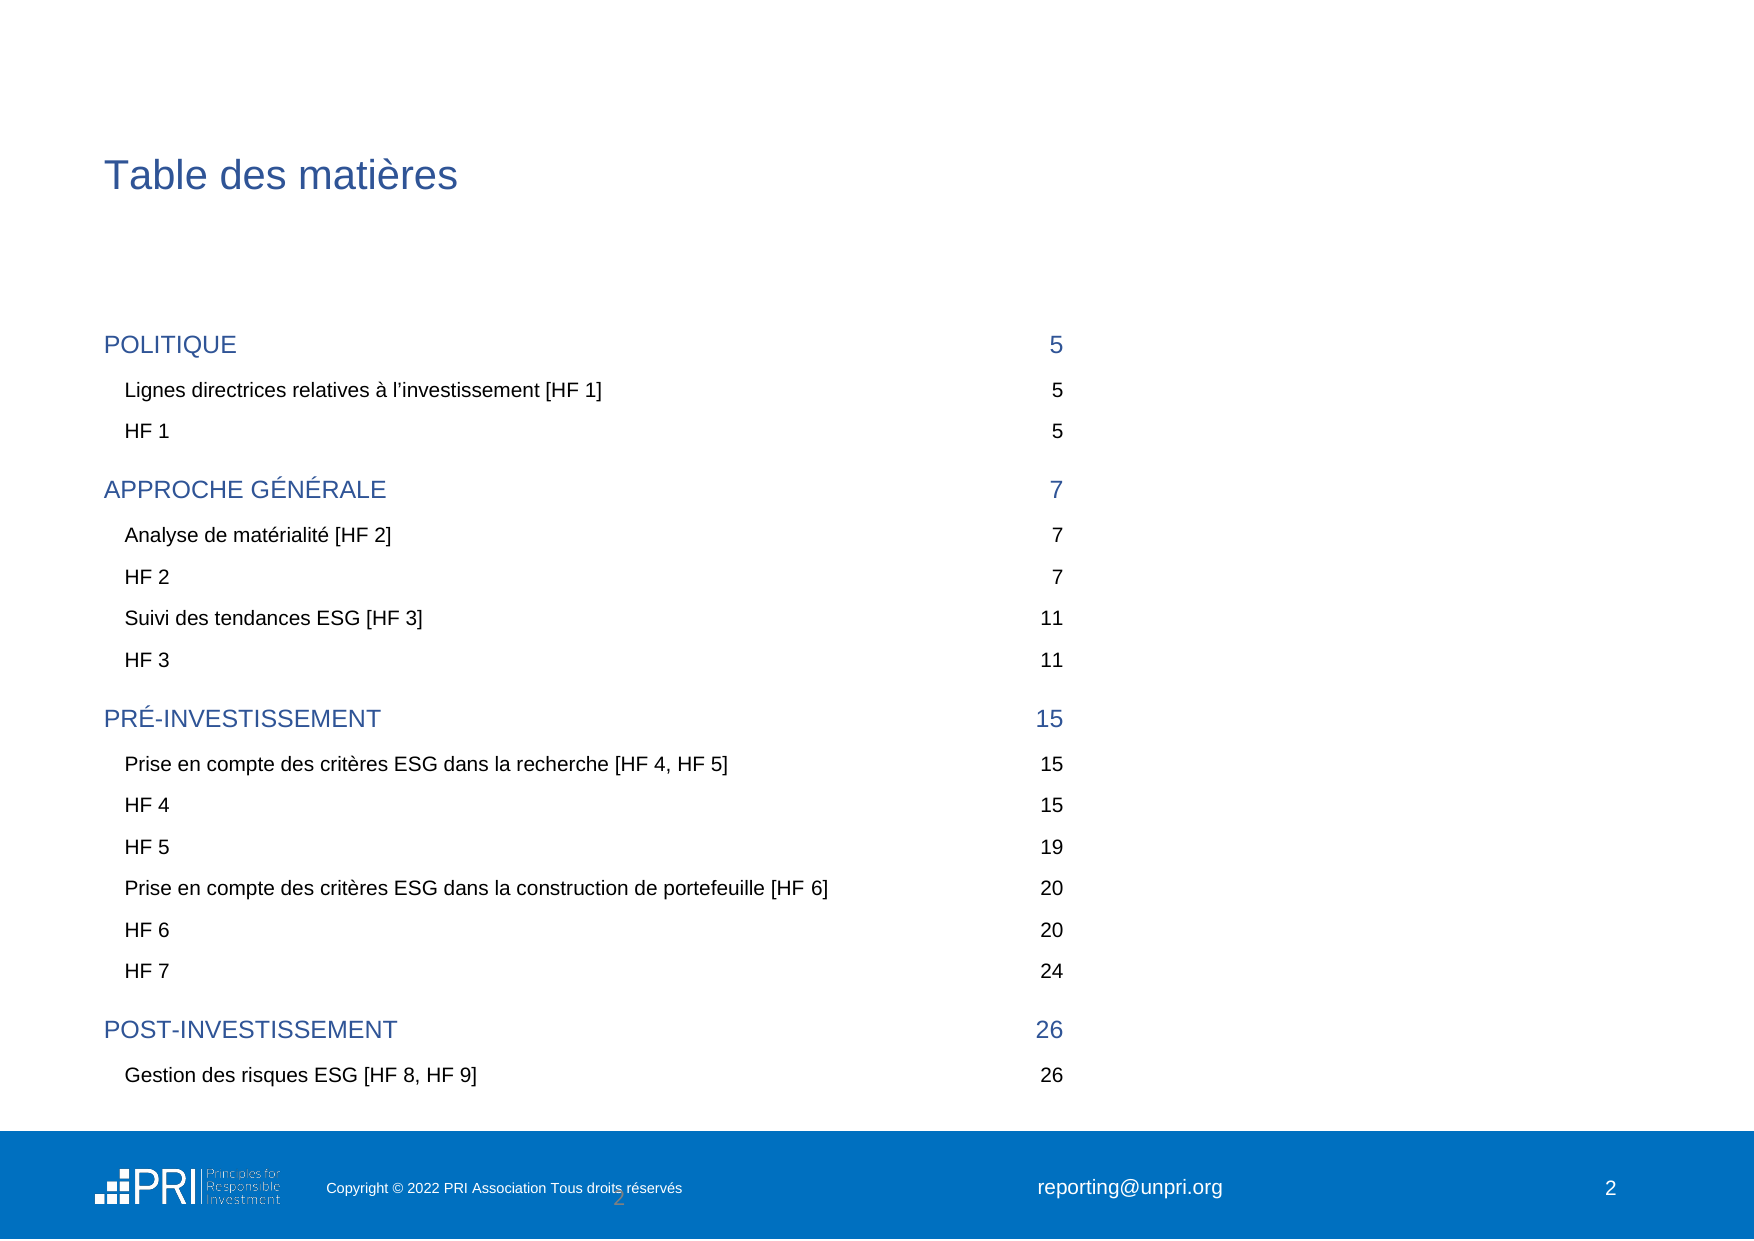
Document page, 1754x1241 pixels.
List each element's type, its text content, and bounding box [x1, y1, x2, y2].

picture [92, 1166, 282, 1207]
text Table des matières [103, 150, 1650, 198]
